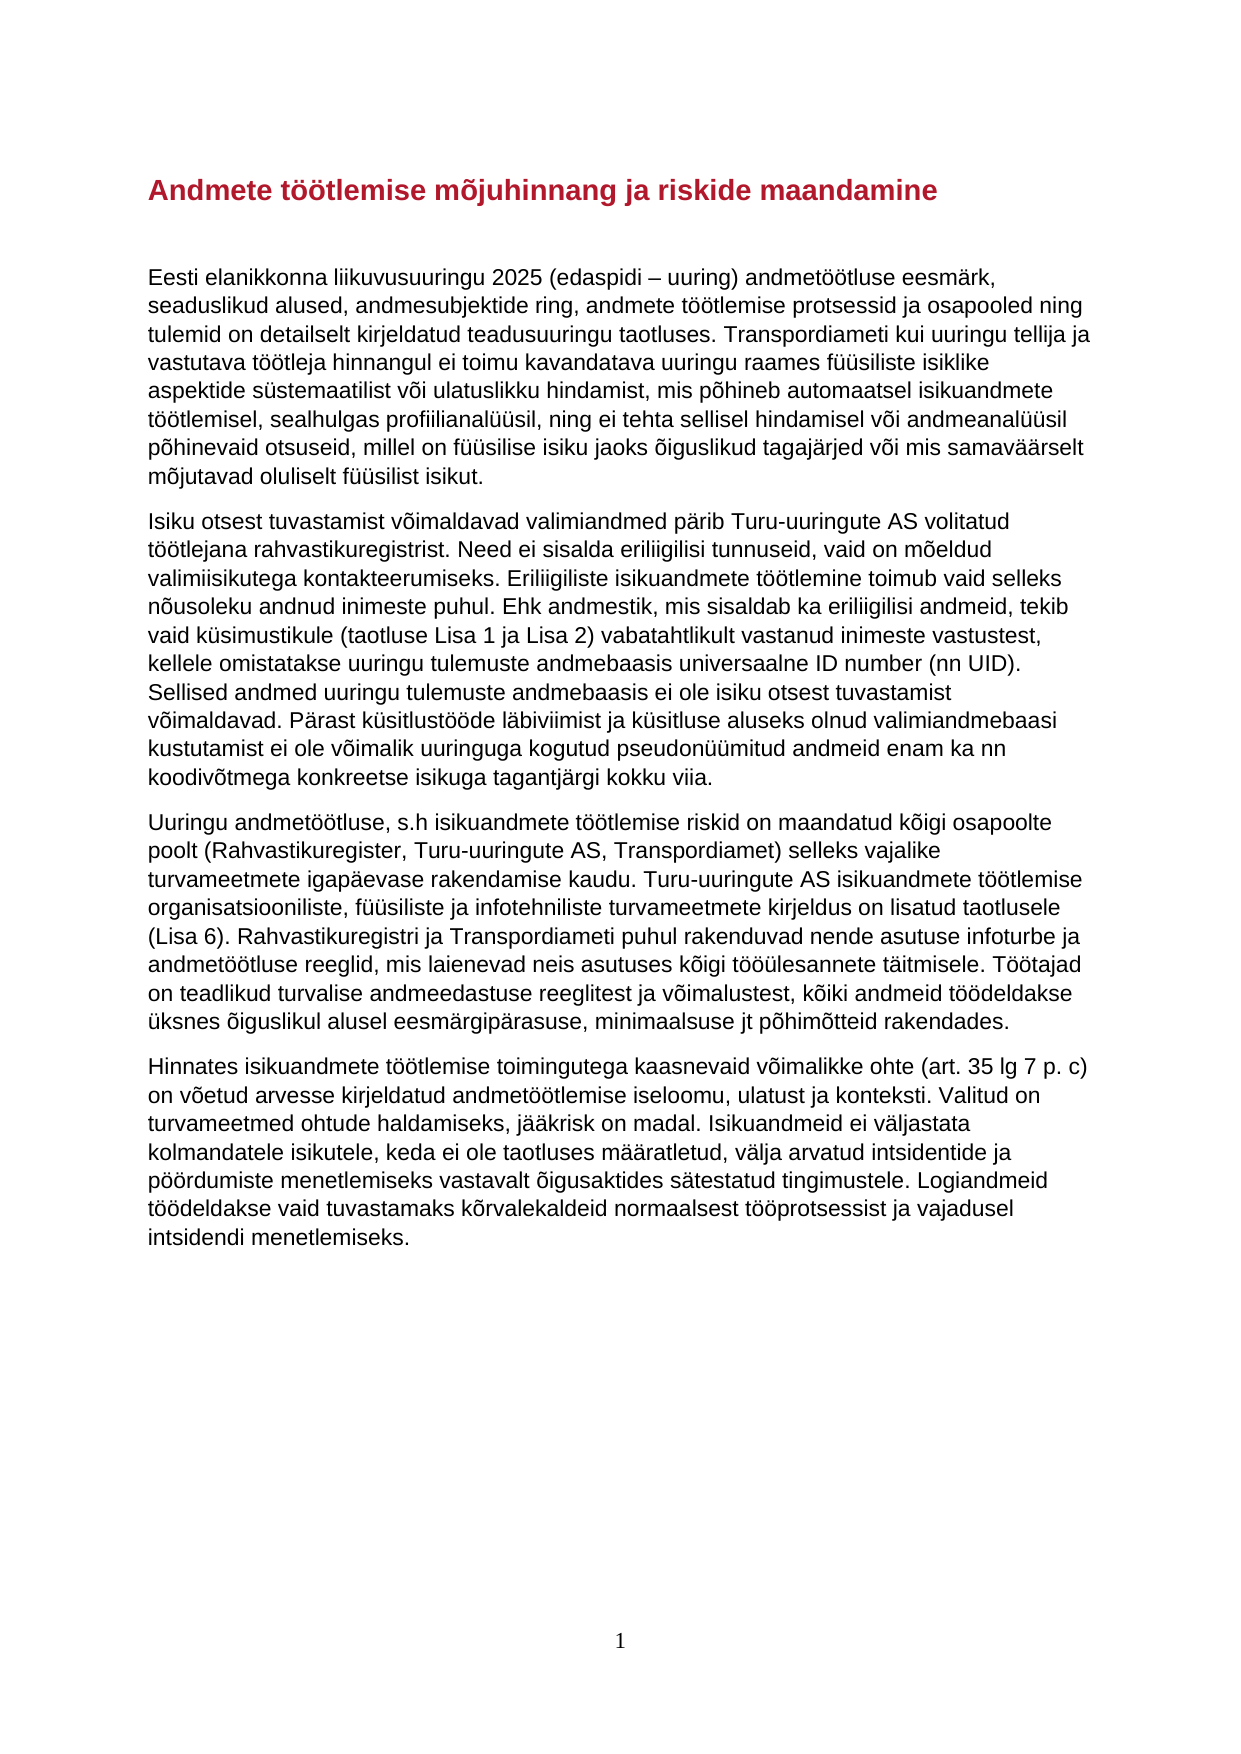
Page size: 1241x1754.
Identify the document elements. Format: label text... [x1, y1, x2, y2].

text Eesti elanikkonna liikuvusuuringu 2025 (edaspidi – uuring) andmetöötluse eesmärk, seaduslikud alused, andmesubjektide ring, andmete töötlemise protsessid ja osapooled ning tulemid on detailselt kirjeldatud teadusuuringu taotluses. Transpordiameti kui uuringu tellija ja vastutava töötleja hinnangul ei toimu kavandatava uuringu raames füüsiliste isiklike aspektide süstemaatilist või ulatuslikku hindamist, mis põhineb automaatsel isikuandmete töötlemisel, sealhulgas profiilianalüüsil, ning ei tehta sellisel hindamisel või andmeanalüüsil põhinevaid otsuseid, millel on füüsilise isiku jaoks õiguslikud tagajärjed või mis samaväärselt mõjutavad oluliselt füüsilist isikut. [148, 264, 1093, 489]
text Isiku otsest tuvastamist võimaldavad valimiandmed pärib Turu-uuringute AS volitatud töötlejana rahvastikuregistrist. Need ei sisalda eriliigilisi tunnuseid, vaid on mõeldud valimiisikutega kontakteerumiseks. Eriliigiliste isikuandmete töötlemine toimub vaid selleks nõusoleku andnud inimeste puhul. Ehk andmestik, mis sisaldab ka eriliigilisi andmeid, tekib vaid küsimustikule (taotluse Lisa 1 ja Lisa 2) vabatahtlikult vastanud inimeste vastustest, kellele omistatakse uuringu tulemuste andmebaasis universaalne ID number (nn UID). Sellised andmed uuringu tulemuste andmebaasis ei ole isiku otsest tuvastamist võimaldavad. Pärast küsitlustööde läbiviimist ja küsitluse aluseks olnud valimiandmebaasi kustutamist ei ole võimalik uuringuga kogutud pseudonüümitud andmeid enam ka nn koodivõtmega konkreetse isikuga tagantjärgi kokku viia. [148, 508, 1093, 790]
text Uuringu andmetöötluse, s.h isikuandmete töötlemise riskid on maandatud kõigi osapoolte poolt (Rahvastikuregister, Turu-uuringute AS, Transpordiamet) selleks vajalike turvameetmete igapäevase rakendamise kaudu. Turu-uuringute AS isikuandmete töötlemise organisatsiooniliste, füüsiliste ja infotehniliste turvameetmete kirjeldus on lisatud taotlusele (Lisa 6). Rahvastikuregistri ja Transpordiameti puhul rakenduvad nende asutuse infoturbe ja andmetöötluse reeglid, mis laienevad neis asutuses kõigi tööülesannete täitmisele. Töötajad on teadlikud turvalise andmeedastuse reeglitest ja võimalustest, kõiki andmeid töödeldakse üksnes õiguslikul alusel eesmärgipärasuse, minimaalsuse jt põhimõtteid rakendades. [148, 809, 1093, 1034]
text Hinnates isikuandmete töötlemise toimingutega kaasnevaid võimalikke ohte (art. 35 lg 7 p. c) on võetud arvesse kirjeldatud andmetöötlemise iseloomu, ulatust ja konteksti. Valitud on turvameetmed ohtude haldamiseks, jääkrisk on madal. Isikuandmeid ei väljastata kolmandatele isikutele, keda ei ole taotluses määratletud, välja arvatud intsidentide ja pöördumiste menetlemiseks vastavalt õigusaktides sätestatud tingimustele. Logiandmeid töödeldakse vaid tuvastamaks kõrvalekaldeid normaalsest tööprotsessist ja vajadusel intsidendi menetlemiseks. [148, 1053, 1093, 1250]
subtitle Andmete töötlemise mõjuhinnang ja riskide maandamine [148, 173, 1093, 206]
